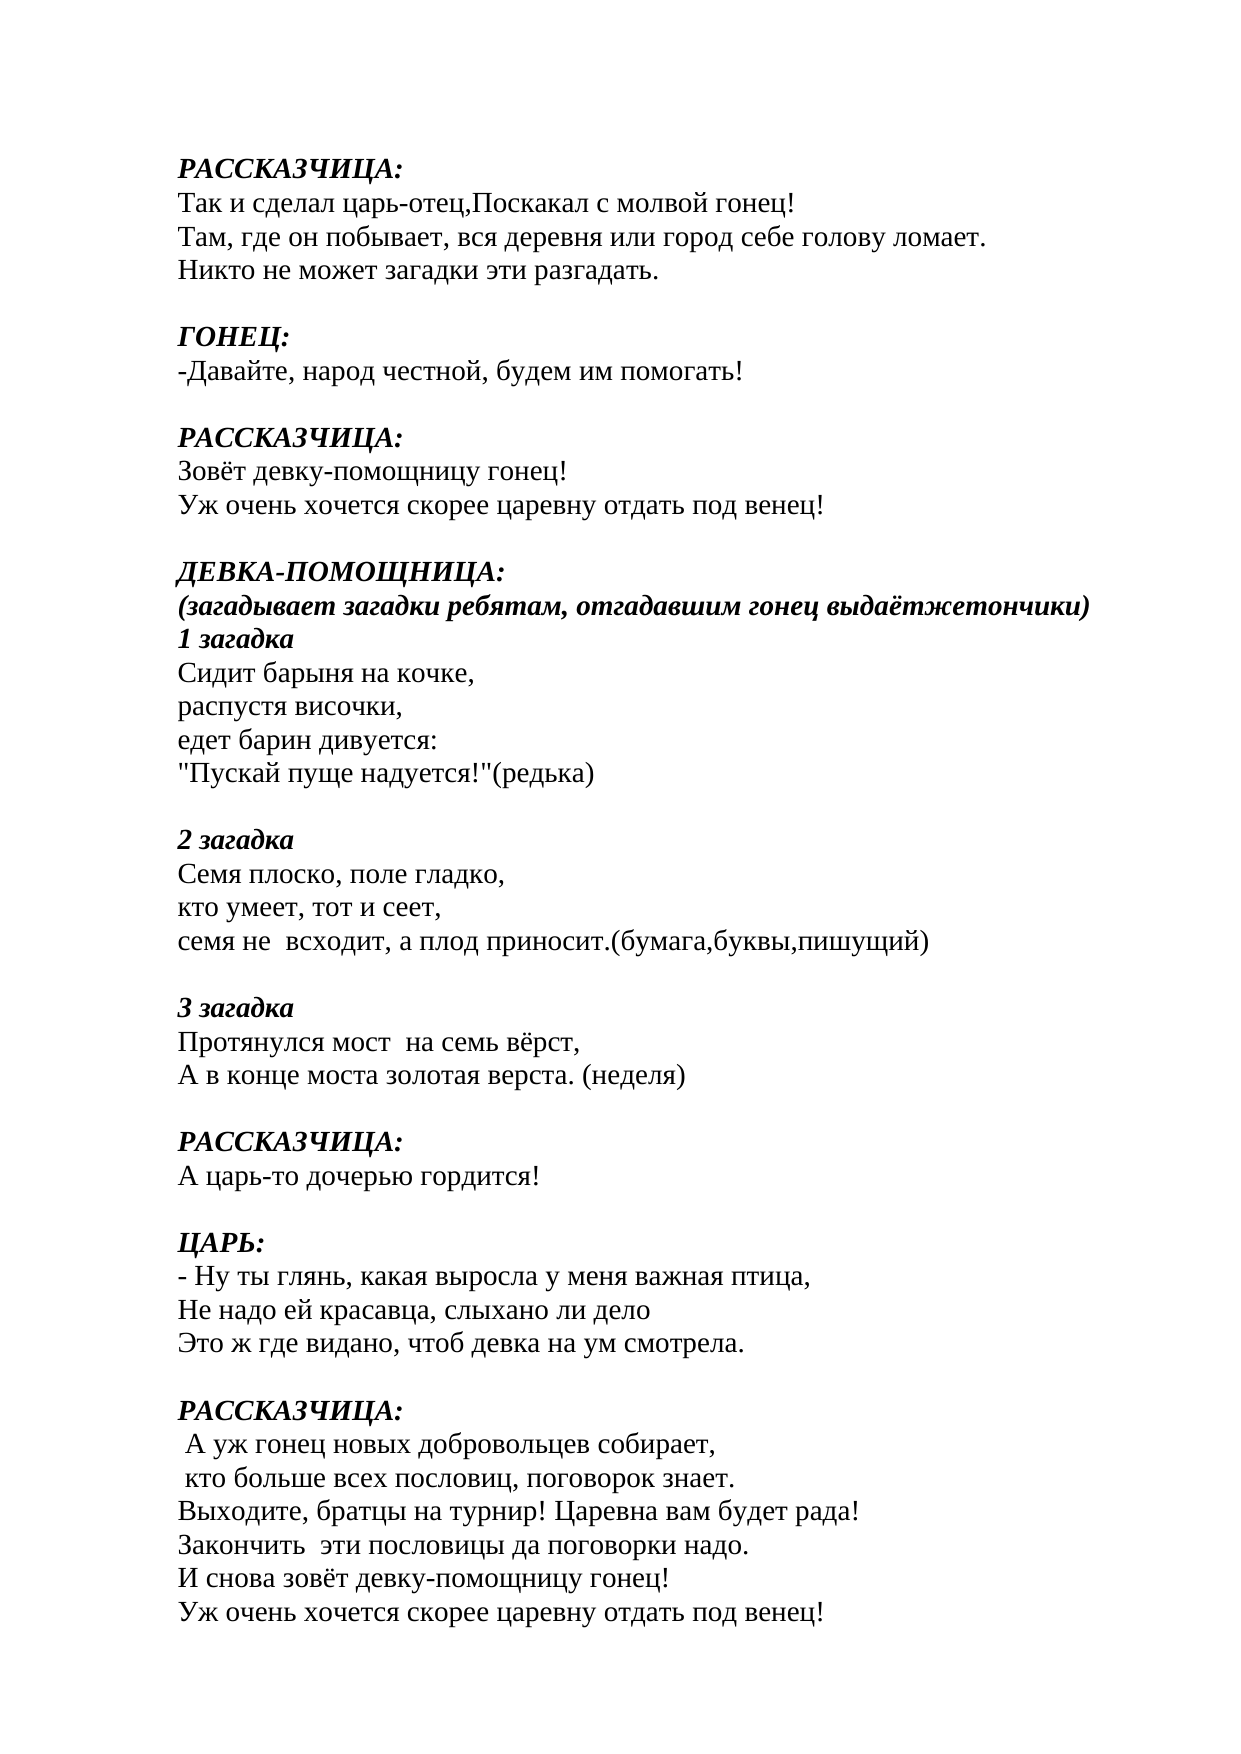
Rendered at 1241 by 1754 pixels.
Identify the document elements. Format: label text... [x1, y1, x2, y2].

text И снова зовёт девку-помощницу гонец! [177, 1560, 1152, 1594]
text Не надо ей красавца, слыхано ли дело [177, 1292, 1152, 1326]
text РАССКАЗЧИЦА: [177, 152, 1152, 185]
text -Давайте, народ честной, будем им помогать! [177, 353, 1152, 386]
text Никто не может загадки эти разгадать. [177, 252, 1152, 286]
text "Пускай пуще надуется!"(редька) [177, 755, 1152, 789]
text Это ж где видано, чтоб девка на ум смотрела. [177, 1326, 1152, 1359]
text Так и сделал царь-отец,Поскакал с молвой гонец! [177, 185, 1152, 219]
text распустя височки, [177, 688, 1152, 722]
text 1 загадка [177, 621, 1152, 655]
text 3 загадка [177, 990, 1152, 1024]
text РАССКАЗЧИЦА: [177, 420, 1152, 453]
text РАССКАЗЧИЦА: [177, 1124, 1152, 1158]
text Семя плоско, поле гладко, [177, 856, 1152, 889]
text Протянулся мост на семь вёрст, [177, 1024, 1152, 1057]
text Уж очень хочется скорее царевну отдать под венец! [177, 487, 1152, 521]
text едет барин дивуется: [177, 722, 1152, 755]
text Там, где он побывает, вся деревня или город себе голову ломает. [177, 219, 1152, 252]
text Зовёт девку-помощницу гонец! [177, 453, 1152, 487]
text кто больше всех пословиц, поговорок знает. [177, 1460, 1152, 1493]
text А уж гонец новых добровольцев собирает, [177, 1426, 1152, 1460]
text - Ну ты глянь, какая выросла у меня важная птица, [177, 1258, 1152, 1292]
text Сидит барыня на кочке, [177, 655, 1152, 688]
text 2 загадка [177, 822, 1152, 856]
text Выходите, братцы на турнир! Царевна вам будет рада! [177, 1493, 1152, 1527]
text ДЕВКА-ПОМОЩНИЦА: [177, 554, 1152, 588]
text кто умеет, тот и сеет, [177, 889, 1152, 923]
text ЦАРЬ: [177, 1225, 1152, 1258]
text семя не всходит, а плод приносит.(бумага,буквы,пишущий) [177, 923, 1152, 957]
text Уж очень хочется скорее царевну отдать под венец! [177, 1594, 1152, 1627]
text РАССКАЗЧИЦА: [177, 1393, 1152, 1426]
text А царь-то дочерью гордится! [177, 1158, 1152, 1191]
text (загадывает загадки ребятам, отгадавшим гонец выдаётжетончики) [177, 588, 1152, 621]
text Закончить эти пословицы да поговорки надо. [177, 1527, 1152, 1560]
text ГОНЕЦ: [177, 319, 1152, 353]
text А в конце моста золотая верста. (неделя) [177, 1057, 1152, 1091]
